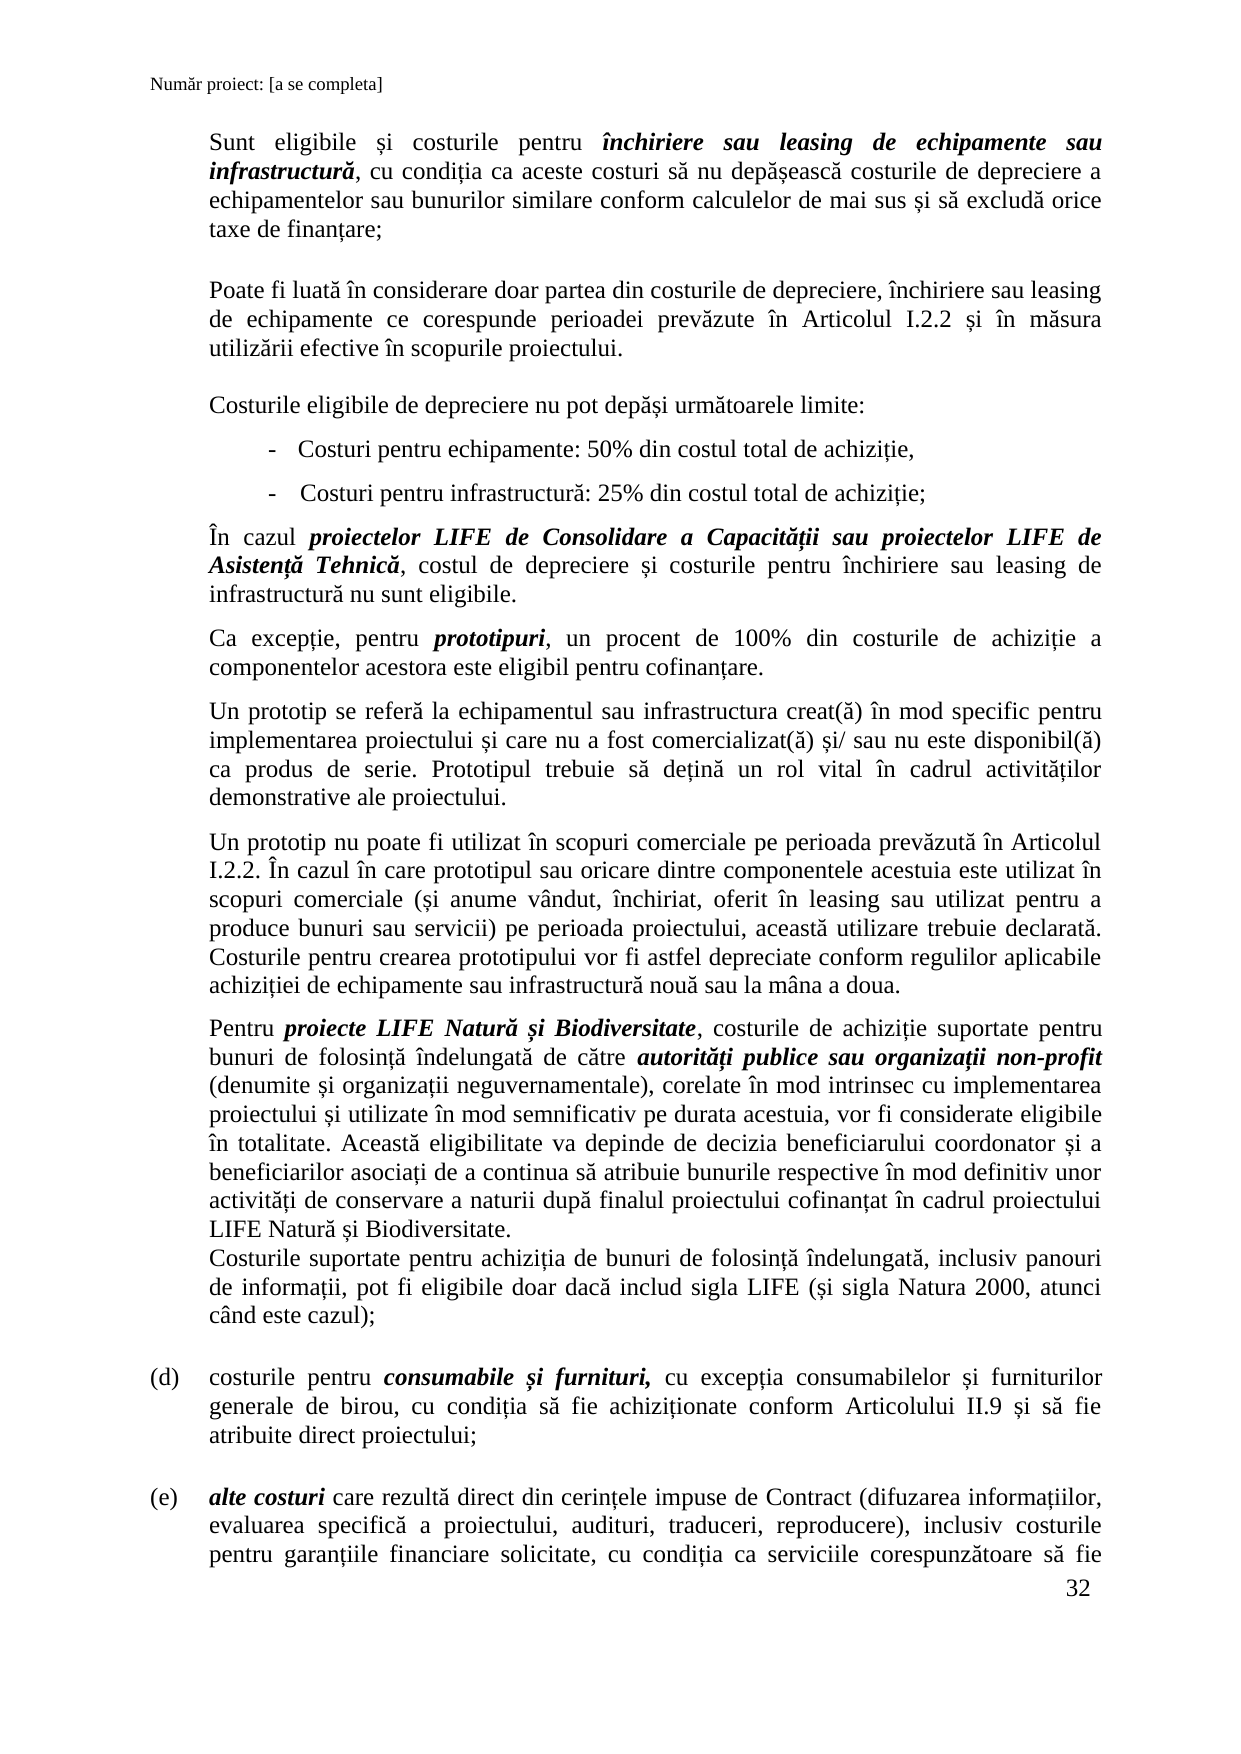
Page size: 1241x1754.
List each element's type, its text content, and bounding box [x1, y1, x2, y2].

text Costurile eligibile de depreciere nu pot depăși următoarele limite: [209, 390, 1103, 418]
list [150, 1482, 1103, 1568]
text În cazul proiectelor LIFE de Consolidare a Capacității sau proiectelor LIFE de Asistență Tehnică, costul de depreciere și costurile pentru închiriere sau leasing de infrastructură nu sunt eligibile. [209, 522, 1103, 608]
text Poate fi luată în considerare doar partea din costurile de depreciere, închiriere sau leasing de echipamente ce corespunde perioadei prevăzute în Articolul I.2.2 și în măsura utilizării efective în scopurile proiectului. [209, 275, 1103, 362]
text Un prototip nu poate fi utilizat în scopuri comerciale pe perioada prevăzută în Articolul I.2.2. În cazul în care prototipul sau oricare dintre componentele acestuia este utilizat în scopuri comerciale (și anume vândut, închiriat, oferit în leasing sau utilizat pentru a produce bunuri sau servicii) pe perioada proiectului, această utilizare trebuie declarată. Costurile pentru crearea prototipului vor fi astfel depreciate conform regulilor aplicabile achiziției de echipamente sau infrastructură nouă sau la mâna a doua. [209, 827, 1103, 999]
list Costuri pentru infrastructură: 25% din costul total de achiziție; [268, 478, 1103, 507]
text Sunt eligibile și costurile pentru închiriere sau leasing de echipamente sau infrastructură, cu condiția ca aceste costuri să nu depășească costurile de depreciere a echipamentelor sau bunurilor similare conform calculelor de mai sus și să excludă orice taxe de finanțare; [209, 127, 1103, 242]
text Pentru proiecte LIFE Natură și Biodiversitate, costurile de achiziție suportate pentru bunuri de folosință îndelungată de către autorități publice sau organizații non-profit (denumite și organizații neguvernamentale), corelate în mod intrinsec cu implementarea proiectului și utilizate în mod semnificativ pe durata acestuia, vor fi considerate eligibile în totalitate. Această eligibilitate va depinde de decizia beneficiarului coordonator și a beneficiarilor asociați de a continua să atribuie bunurile respective în mod definitiv unor activități de conservare a naturii după finalul proiectului cofinanțat în cadrul proiectului LIFE Natură și Biodiversitate. [209, 1013, 1103, 1243]
list costurile pentru consumabile și furnituri, cu excepția consumabilelor și furniturilor generale de birou, cu condiția să fie achiziționate conform Articolului II.9 și să fie atribuite direct proiectului; [150, 1362, 1103, 1448]
text Ca excepție, pentru prototipuri, un procent de 100% din costurile de achiziție a componentelor acestora este eligibil pentru cofinanțare. [209, 623, 1103, 681]
text Costurile suportate pentru achiziția de bunuri de folosință îndelungată, inclusiv panouri de informații, pot fi eligibile doar dacă includ sigla LIFE (și sigla Natura 2000, atunci când este cazul); [209, 1243, 1103, 1329]
list Costuri pentru echipamente: 50% din costul total de achiziție, [268, 434, 1103, 462]
text Un prototip se referă la echipamentul sau infrastructura creat(ă) în mod specific pentru implementarea proiectului și care nu a fost comercializat(ă) și/ sau nu este disponibil(ă) ca produs de serie. Prototipul trebuie să dețină un rol vital în cadrul activităților demonstrative ale proiectului. [209, 696, 1103, 811]
